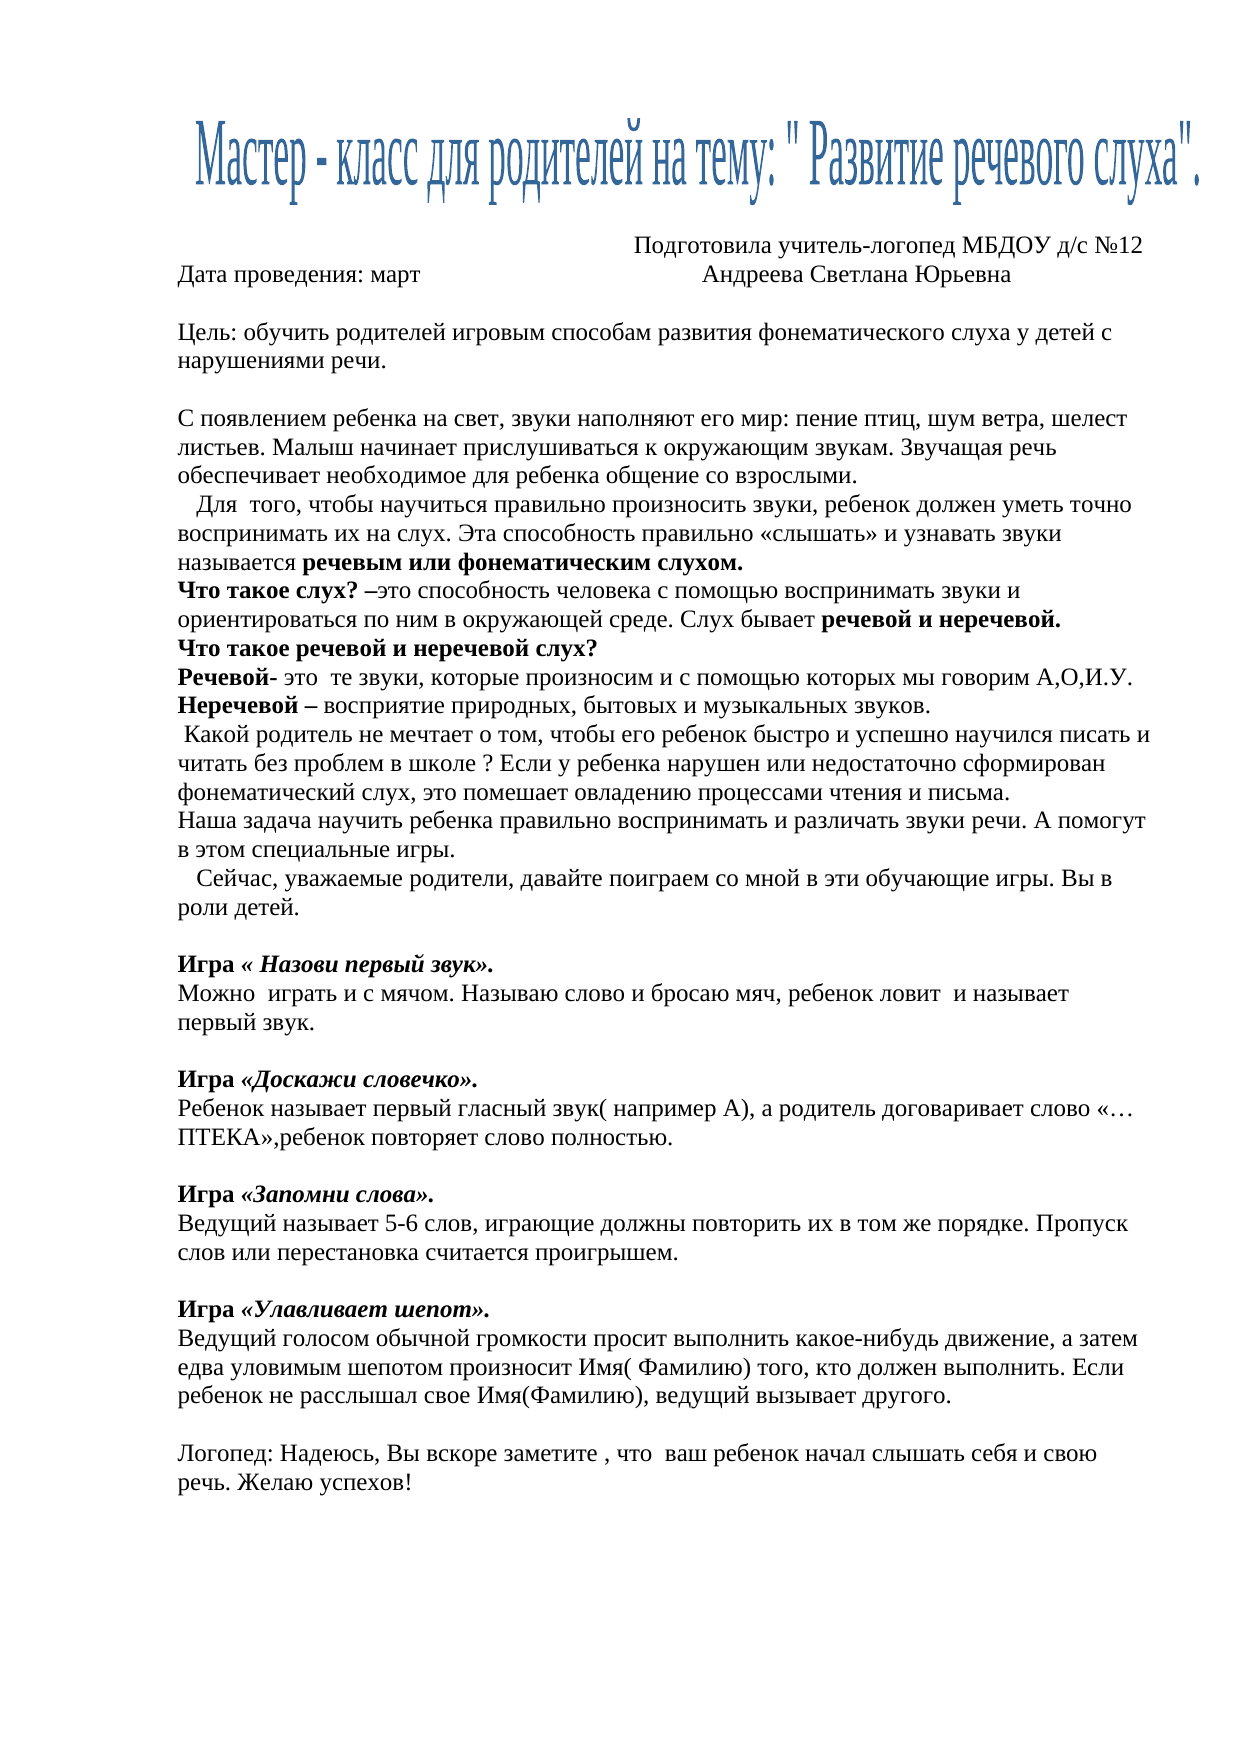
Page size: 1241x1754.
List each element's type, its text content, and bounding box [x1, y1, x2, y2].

text Цель: обучить родителей игровым способам развития фонематического слуха у детей с нарушениями речи. [177, 317, 1152, 374]
text Наша задача научить ребенка правильно воспринимать и различать звуки речи. А помогут в этом специальные игры. [177, 806, 1152, 863]
text Неречевой – восприятие природных, бытовых и музыкальных звуков. [177, 691, 1152, 719]
text Какой родитель не мечтает о том, чтобы его ребенок быстро и успешно научился писать и читать без проблем в школе ? Если у ребенка нарушен или недостаточно сформирован фонематический слух, это помешает овладению процессами чтения и письма. [177, 719, 1152, 806]
text Игра «Улавливает шепот». [177, 1294, 1152, 1323]
text Игра «Запомни слова». [177, 1179, 1152, 1208]
text Ведущий называет 5-6 слов, играющие должны повторить их в том же порядке. Пропуск слов или перестановка считается проигрышем. [177, 1208, 1152, 1266]
text Игра «Доскажи словечко». [177, 1064, 1152, 1093]
text Игра « Назови первый звук». [177, 949, 1152, 978]
text Ведущий голосом обычной громкости просит выполнить какое-нибудь движение, а затем едва уловимым шепотом произносит Имя( Фамилию) того, кто должен выполнить. Если ребенок не расслышал свое Имя(Фамилию), ведущий вызывает другого. [177, 1323, 1152, 1409]
text С появлением ребенка на свет, звуки наполняют его мир: пение птиц, шум ветра, шелест листьев. Малыш начинает прислушиваться к окружающим звукам. Звучащая речь обеспечивает необходимое для ребенка общение со взрослыми. [177, 403, 1152, 489]
text Что такое речевой и неречевой слух? [177, 633, 1152, 662]
text Речевой- это те звуки, которые произносим и с помощью которых мы говорим А,О,И.У. [177, 662, 1152, 691]
text Сейчас, уважаемые родители, давайте поиграем со мной в эти обучающие игры. Вы в роли детей. [177, 863, 1152, 921]
text Подготовила учитель-логопед МБДОУ д/с №12 Дата проведения: март Андреева Светлана Юрьевна [177, 231, 1152, 288]
text Ребенок называет первый гласный звук( например А), а родитель договаривает слово «…ПТЕКА»,ребенок повторяет слово полностью. [177, 1093, 1152, 1151]
text Что такое слух? –это способность человека с помощью воспринимать звуки и ориентироваться по ним в окружающей среде. Слух бывает речевой и неречевой. [177, 576, 1152, 633]
text Для того, чтобы научиться правильно произносить звуки, ребенок должен уметь точно воспринимать их на слух. Эта способность правильно «слышать» и узнавать звуки называется речевым или фонематическим слухом. [177, 489, 1152, 576]
text Логопед: Надеюсь, Вы вскоре заметите , что ваш ребенок начал слышать себя и свою речь. Желаю успехов! [177, 1438, 1152, 1496]
text Можно играть и с мячом. Называю слово и бросаю мяч, ребенок ловит и называет первый звук. [177, 978, 1152, 1036]
